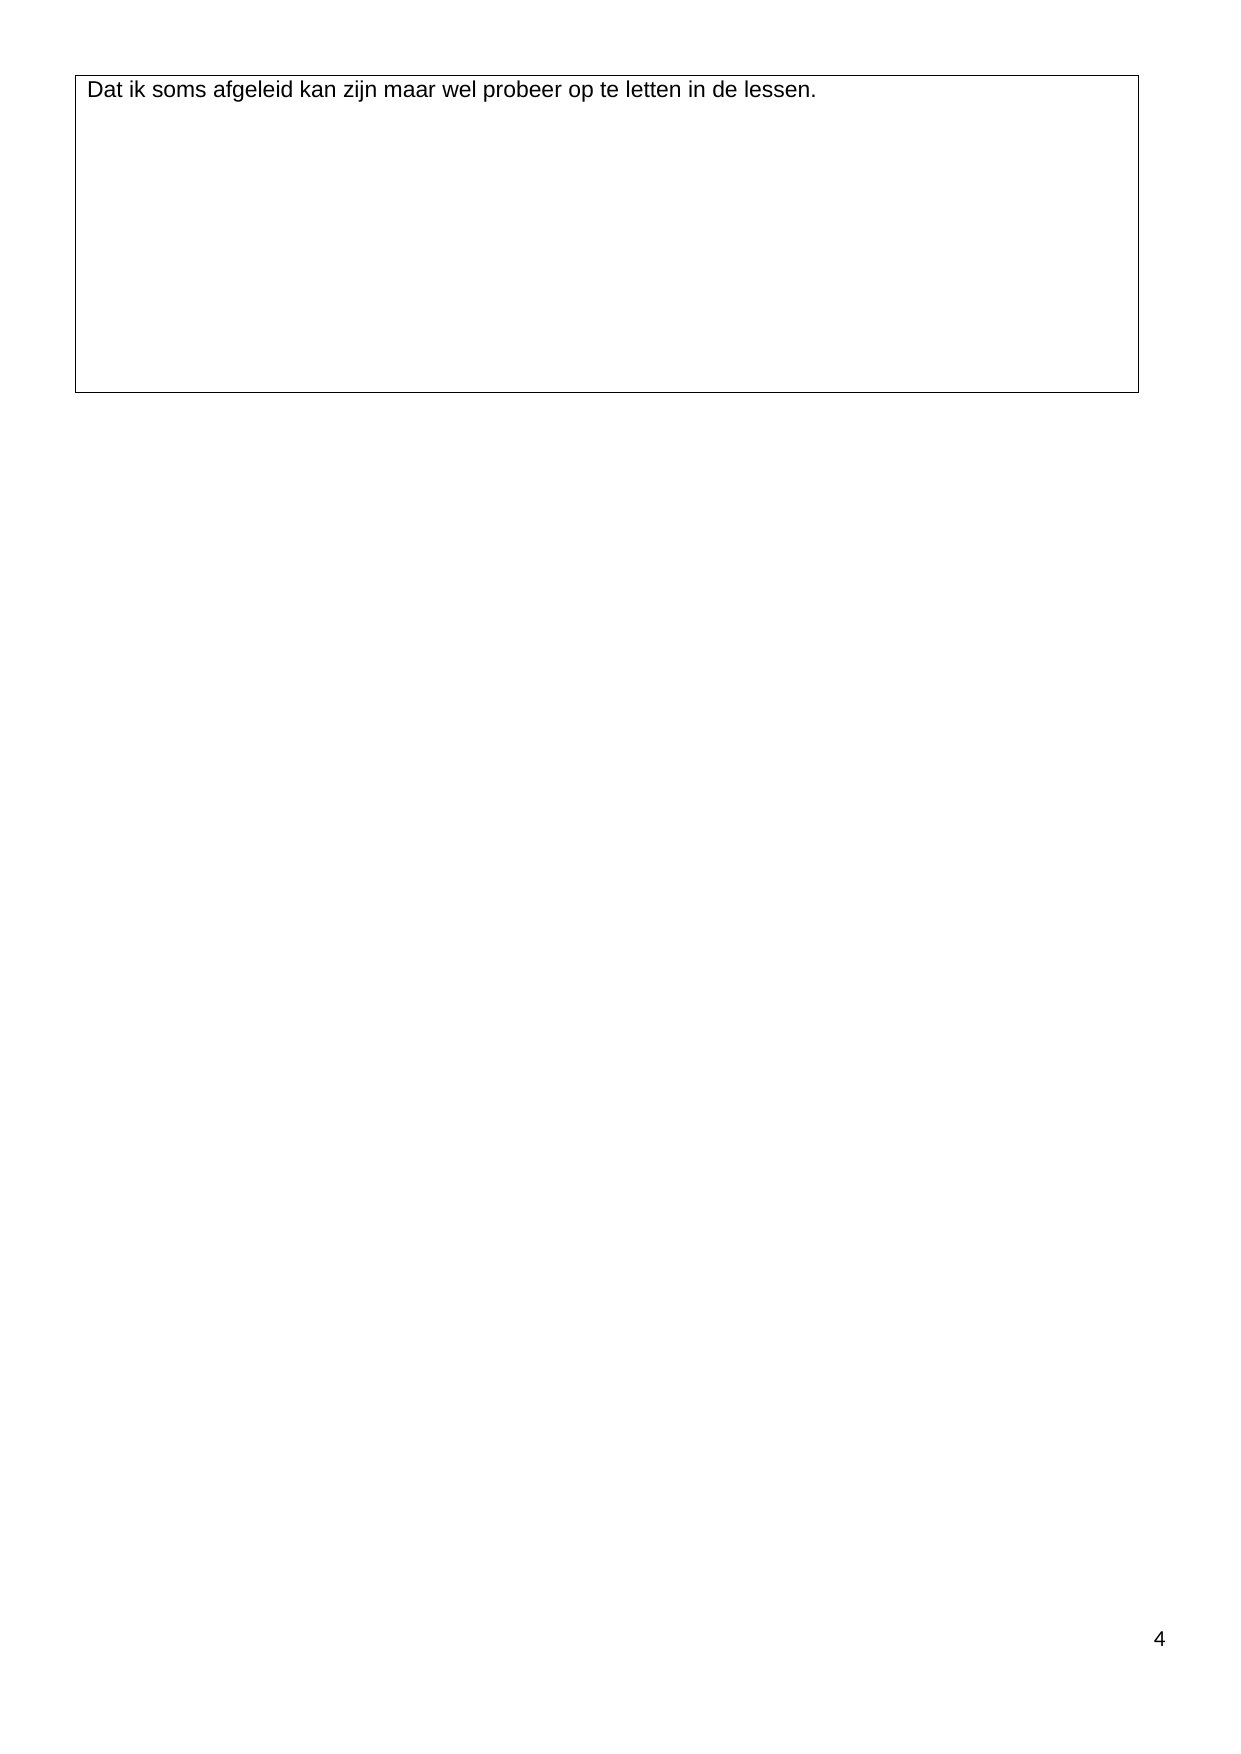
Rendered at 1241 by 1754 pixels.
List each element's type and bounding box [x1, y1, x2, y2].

table_header [76, 76, 1138, 392]
